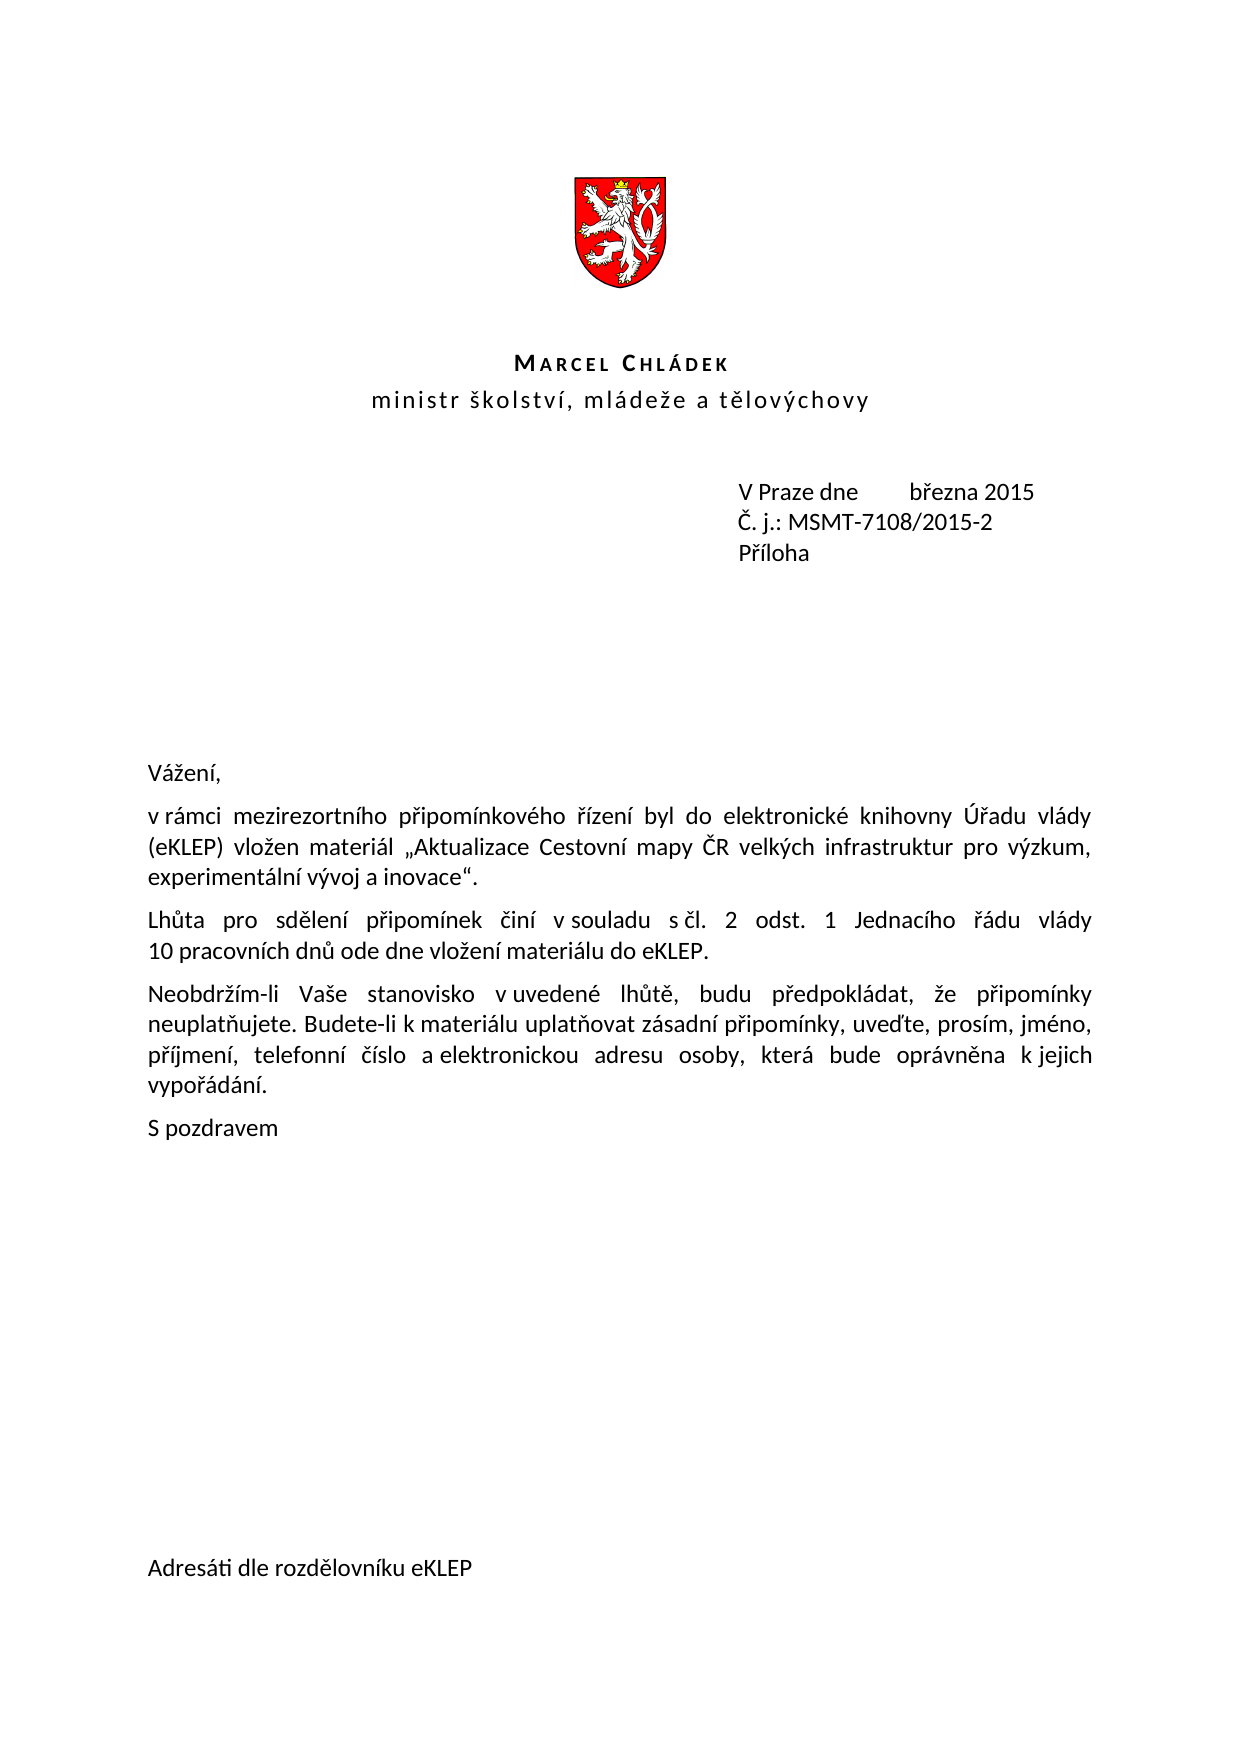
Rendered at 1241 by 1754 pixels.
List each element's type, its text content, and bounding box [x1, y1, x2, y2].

text Lhůta pro sdělení připomínek činí v souladu s čl. 2 odst. 1 Jednacího řádu vlády 10 pracovních dnů ode dne vložení materiálu do eKLEP. [148, 904, 1093, 966]
text v rámci mezirezortního připomínkového řízení byl do elektronické knihovny Úřadu vlády (eKLEP) vložen materiál „Aktualizace Cestovní mapy ČR velkých infrastruktur pro výzkum, experimentální vývoj a inovace“. [148, 800, 1093, 892]
text Č. j.: MSMT-7108/2015-2 [664, 506, 1093, 537]
text Příloha [738, 537, 1093, 567]
picture [572, 176, 668, 289]
text Vážení, [148, 757, 1093, 788]
text ministr školství, mládeže a tělovýchovy [148, 384, 1093, 415]
text S pozdravem [148, 1113, 1093, 1143]
text V Praze dne března 2015 [738, 476, 1093, 506]
text Adresáti dle rozdělovníku eKLEP [148, 1552, 1093, 1583]
title Marcel Chládek [148, 347, 1093, 378]
text Neobdržím-li Vaše stanovisko v uvedené lhůtě, budu předpokládat, že připomínky neuplatňujete. Budete-li k materiálu uplatňovat zásadní připomínky, uveďte, prosím, jméno, příjmení, telefonní číslo a elektronickou adresu osoby, která bude oprávněna k jejich vypořádání. [148, 978, 1093, 1100]
